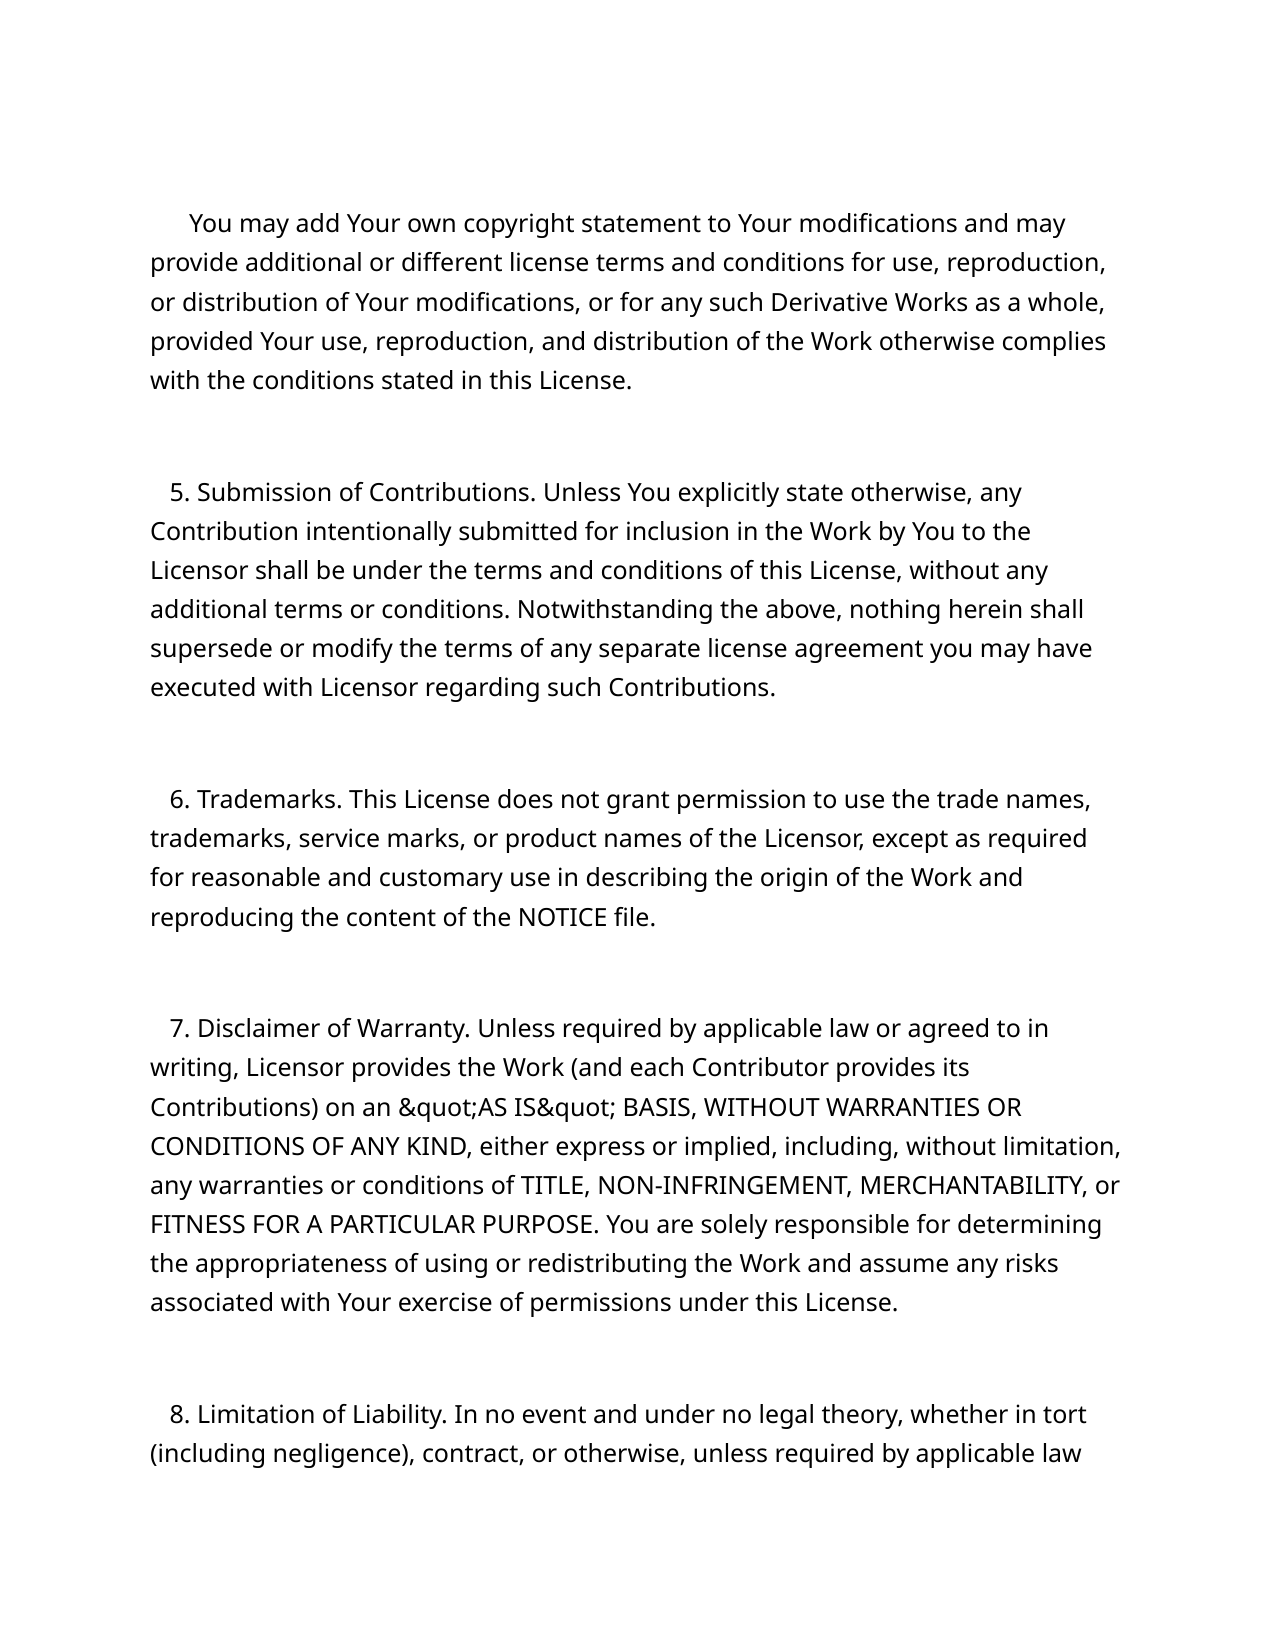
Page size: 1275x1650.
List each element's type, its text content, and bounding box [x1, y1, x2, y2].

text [150, 1397, 1125, 1470]
text 5. Submission of Contributions. Unless You explicitly state otherwise, any Contribution intentionally submitted for inclusion in the Work by You to the Licensor shall be under the terms and conditions of this License, without any additional terms or conditions. Notwithstanding the above, nothing herein shall supersede or modify the terms of any separate license agreement you may have executed with Licensor regarding such Contributions. [150, 474, 1125, 704]
text 6. Trademarks. This License does not grant permission to use the trade names, trademarks, service marks, or product names of the Licensor, except as required for reasonable and customary use in describing the origin of the Work and reproducing the content of the NOTICE file. [150, 782, 1125, 933]
text You may add Your own copyright statement to Your modifications and may provide additional or different license terms and conditions for use, reproduction, or distribution of Your modifications, or for any such Derivative Works as a whole, provided Your use, reproduction, and distribution of the Work otherwise complies with the conditions stated in this License. [150, 206, 1125, 397]
text 7. Disclaimer of Warranty. Unless required by applicable law or agreed to in writing, Licensor provides the Work (and each Contributor provides its Contributions) on an &quot;AS IS&quot; BASIS, WITHOUT WARRANTIES OR CONDITIONS OF ANY KIND, either express or implied, including, without limitation, any warranties or conditions of TITLE, NON-INFRINGEMENT, MERCHANTABILITY, or FITNESS FOR A PARTICULAR PURPOSE. You are solely responsible for determining the appropriateness of using or redistributing the Work and assume any risks associated with Your exercise of permissions under this License. [150, 1011, 1125, 1319]
